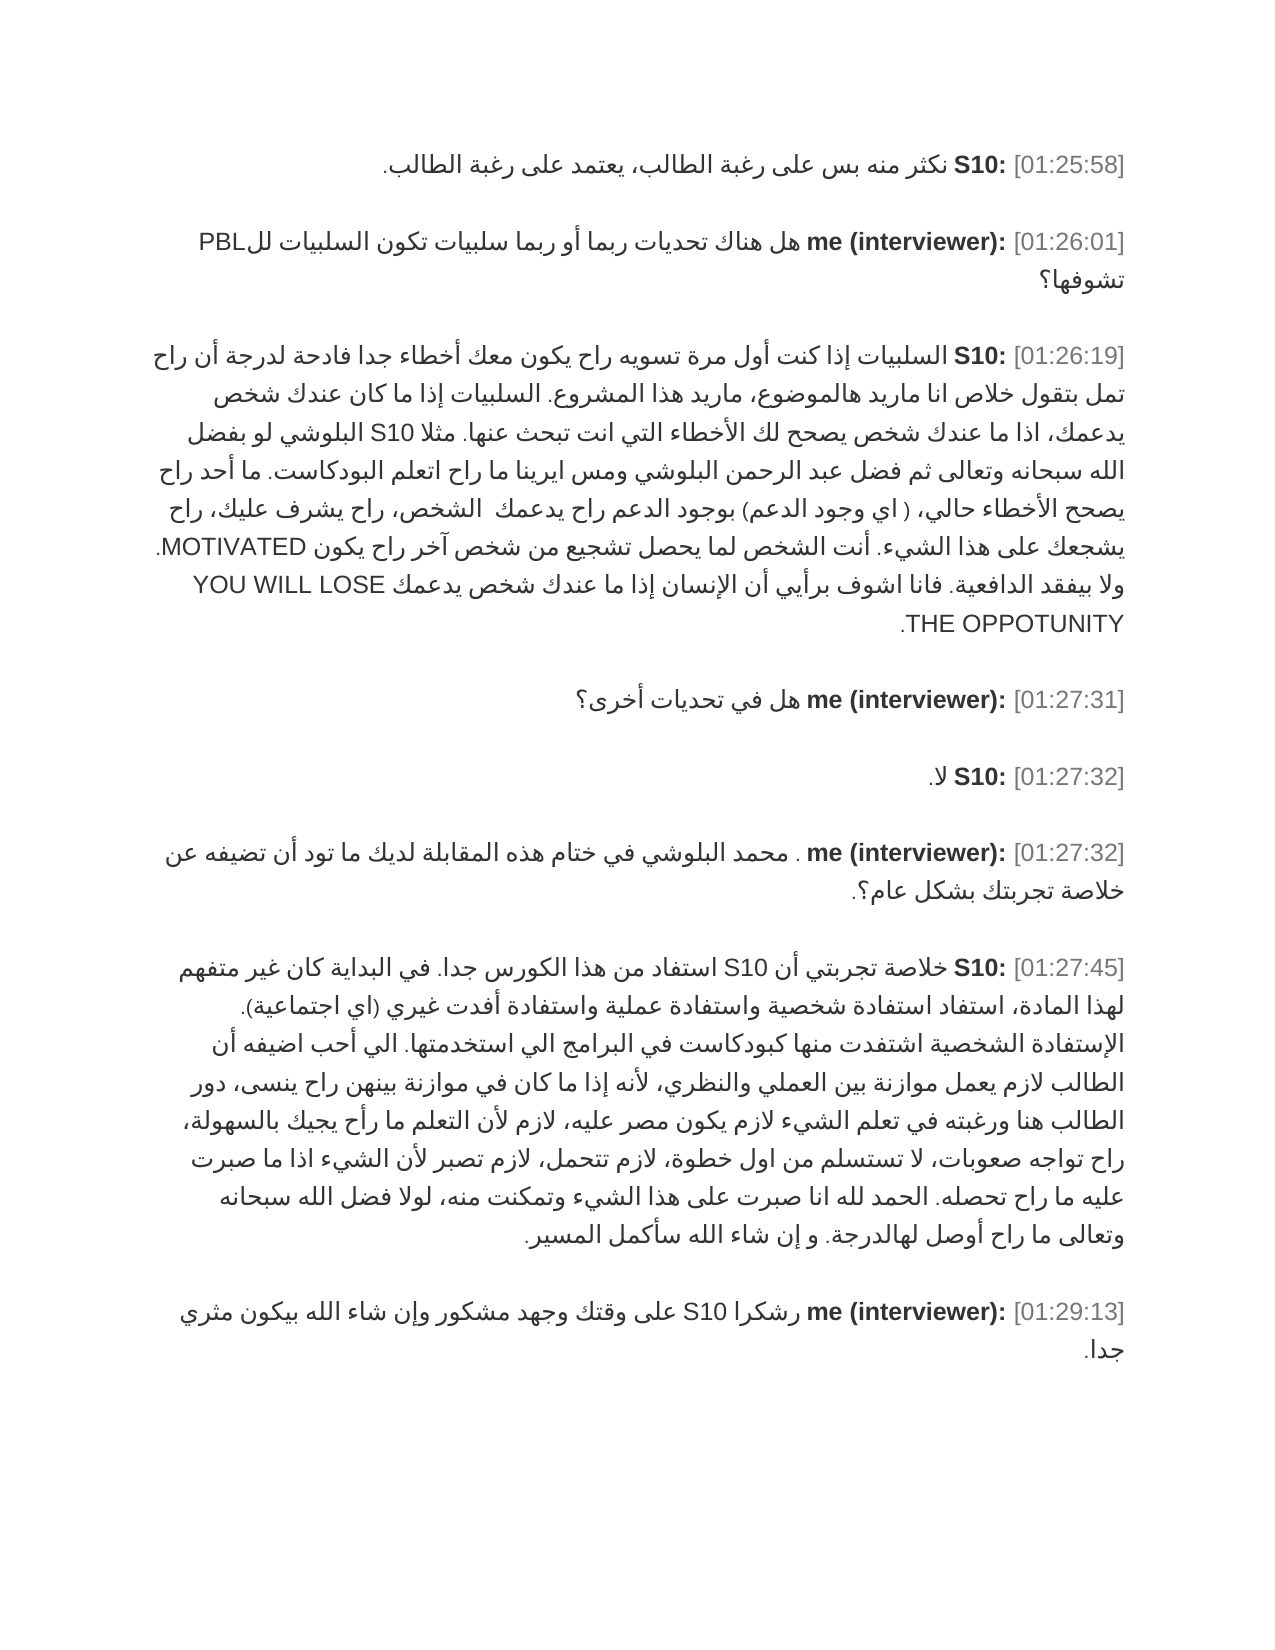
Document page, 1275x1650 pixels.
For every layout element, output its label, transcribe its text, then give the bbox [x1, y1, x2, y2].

text me (interviewer): [01:27:31] هل في تحديات أخرى؟ [150, 685, 1125, 714]
text S10: [01:27:45] خلاصة تجربتي أن S10 استفاد من هذا الكورس جدا. في البداية كان غير متفهم لهذا المادة، استفاد استفادة شخصية واستفادة عملية واستفادة أفدت غيري (اي اجتماعية). الإستفادة الشخصية اشتفدت منها كبودكاست في البرامج الي استخدمتها. الي أحب اضيفه أن الطالب لازم يعمل موازنة بين العملي والنظري، لأنه إذا ما كان في موازنة بينهن راح ينسى، دور الطالب هنا ورغبته في تعلم الشيء لازم يكون مصر عليه، لازم لأن التعلم ما رأح يجيك بالسهولة، راح تواجه صعوبات، لا تستسلم من اول خطوة، لازم تتحمل، لازم تصبر لأن الشيء اذا ما صبرت عليه ما راح تحصله. الحمد لله انا صبرت على هذا الشيء وتمكنت منه، لولا فضل الله سبحانه وتعالى ما راح أوصل لهالدرجة. و إن شاء الله سأكمل المسير. [150, 953, 1125, 1249]
text me (interviewer): [01:29:13] رشكرا S10 على وقتك وجهد مشكور وإن شاء الله بيكون مثري جدا. [150, 1297, 1125, 1364]
text me (interviewer): [01:26:01] هل هناك تحديات ربما أو ربما سلبيات تكون السلبيات للPBL تشوفها؟ [150, 226, 1125, 293]
text me (interviewer): [01:27:32] . محمد البلوشي في ختام هذه المقابلة لديك ما تود أن تضيفه عن خلاصة تجربتك بشكل عام؟. [150, 838, 1125, 905]
text S10: [01:25:58] نكثر منه بس على رغبة الطالب، يعتمد على رغبة الطالب. [150, 150, 1125, 179]
text S10: [01:26:19] السلبيات إذا كنت أول مرة تسويه راح يكون معك أخطاء جدا فادحة لدرجة أن راح تمل بتقول خلاص انا ماريد هالموضوع، ماريد هذا المشروع. السلبيات إذا ما كان عندك شخص يدعمك، اذا ما عندك شخص يصحح لك الأخطاء التي انت تبحث عنها. مثلا S10 البلوشي لو بفضل الله سبحانه وتعالى ثم فضل عبد الرحمن البلوشي ومس ايرينا ما راح اتعلم البودكاست. ما أحد راح يصحح الأخطاء حالي، ( اي وجود الدعم) بوجود الدعم راح يدعمك الشخص، راح يشرف عليك، راح يشجعك على هذا الشيء. أنت الشخص لما يحصل تشجيع من شخص آخر راح يكون MOTIVATED. ولا بيفقد الدافعية. فانا اشوف برأيي أن الإنسان إذا ما عندك شخص يدعمك YOU WILL LOSE THE OPPOTUNITY. [150, 341, 1125, 637]
text S10: [01:27:32] لا. [150, 762, 1125, 790]
